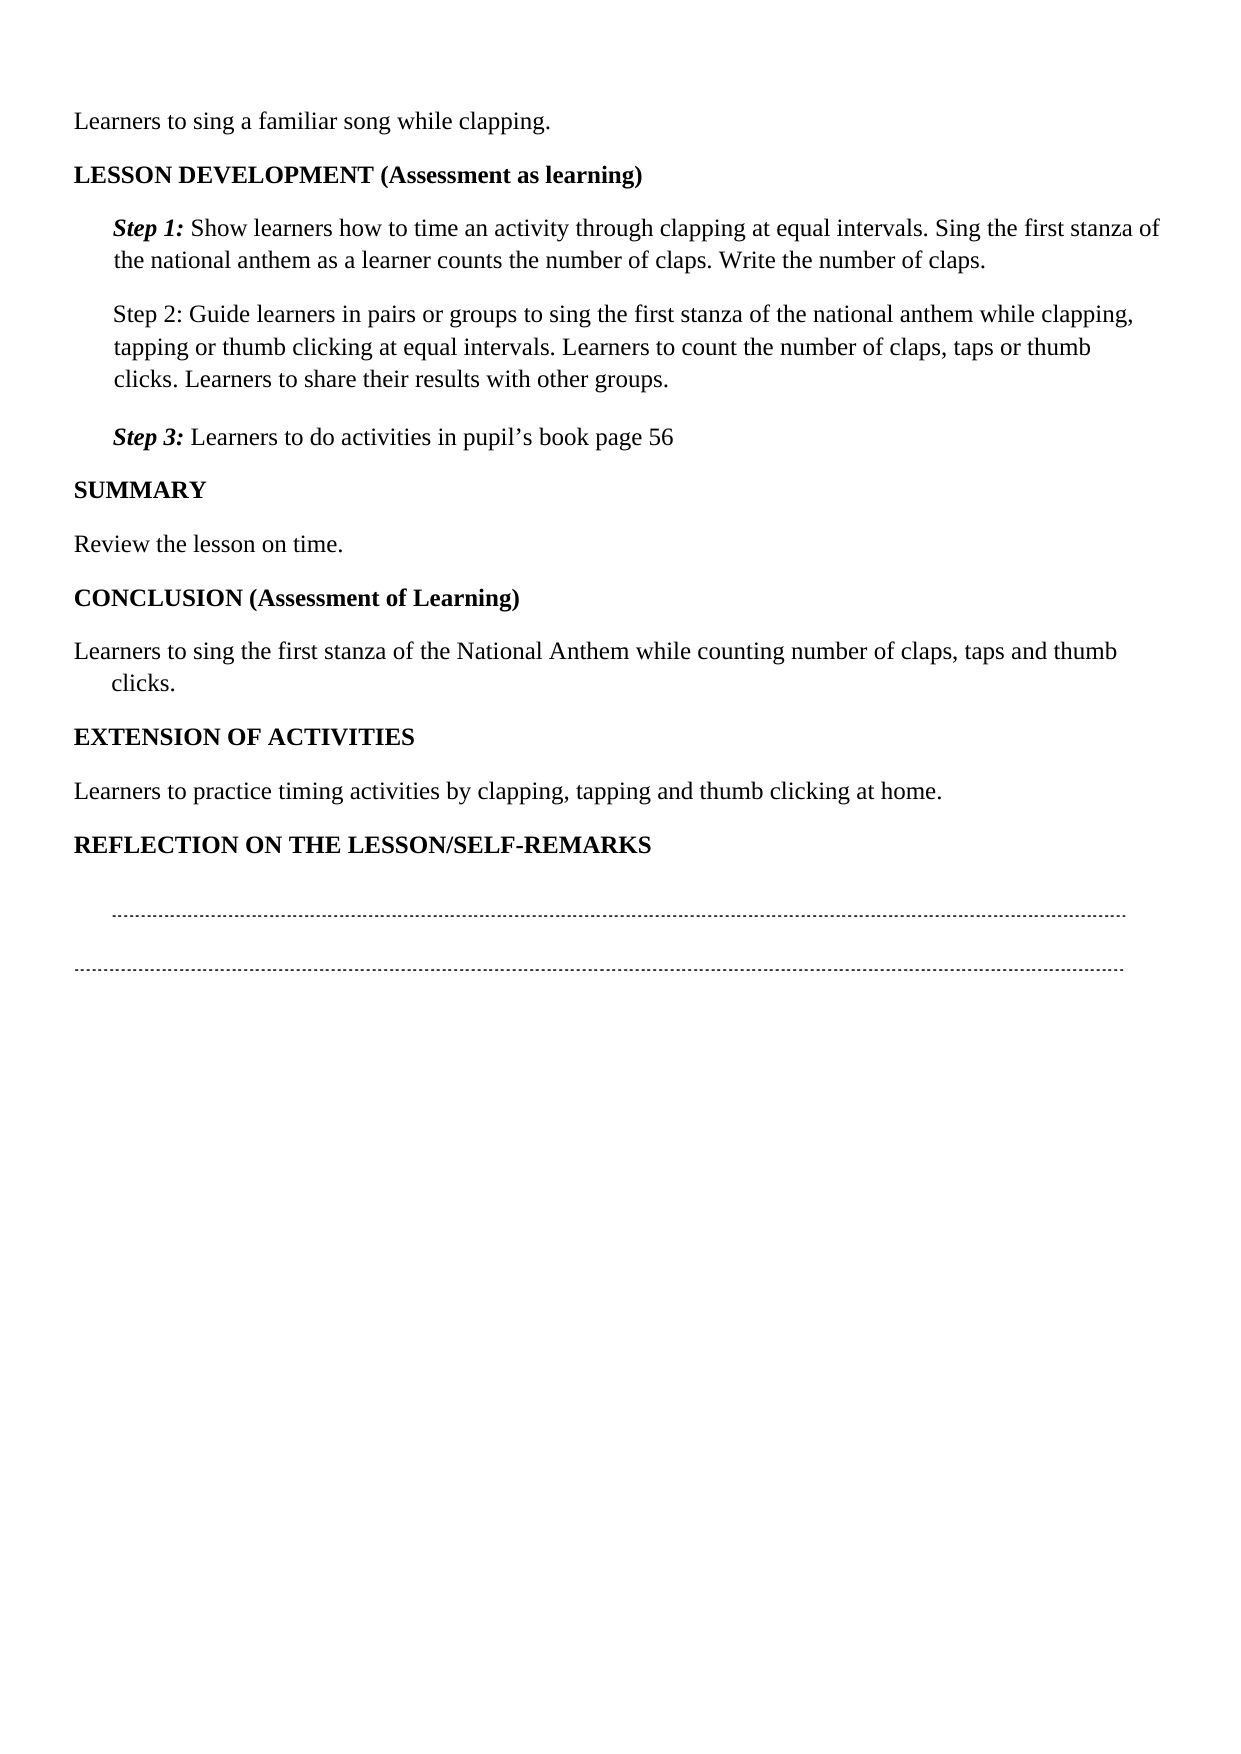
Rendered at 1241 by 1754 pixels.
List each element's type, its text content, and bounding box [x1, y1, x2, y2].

text SUMMARY [73, 475, 996, 504]
picture [74, 914, 1126, 971]
text Step 2: Guide learners in pairs or groups to sing the first stanza of the national anthem while clapping, tapping or thumb clicking at equal intervals. Learners to count the number of claps, taps or thumb clicks. Learners to share their results with other groups. [113, 299, 1161, 393]
text Review the lesson on time. [73, 529, 1161, 558]
text REFLECTION ON THE LESSON/SELF-REMARKS [73, 830, 996, 858]
text LESSON DEVELOPMENT (Assessment as learning) [73, 160, 996, 189]
text CONCLUSION (Assessment of Learning) [73, 583, 996, 612]
text Step 3: Learners to do activities in pupil’s book page 56 [113, 422, 1161, 450]
text Learners to sing the first stanza of the National Anthem while counting number of claps, taps and thumb clicks. [73, 636, 1161, 697]
text EXTENSION OF ACTIVITIES [73, 722, 996, 751]
text Learners to sing a familiar song while clapping. [73, 106, 1161, 135]
text Learners to practice timing activities by clapping, tapping and thumb clicking at home. [73, 776, 1161, 805]
text Step 1: Show learners how to time an activity through clapping at equal intervals. Sing the first stanza of the national anthem as a learner counts the number of claps. Write the number of claps. [113, 213, 1161, 274]
